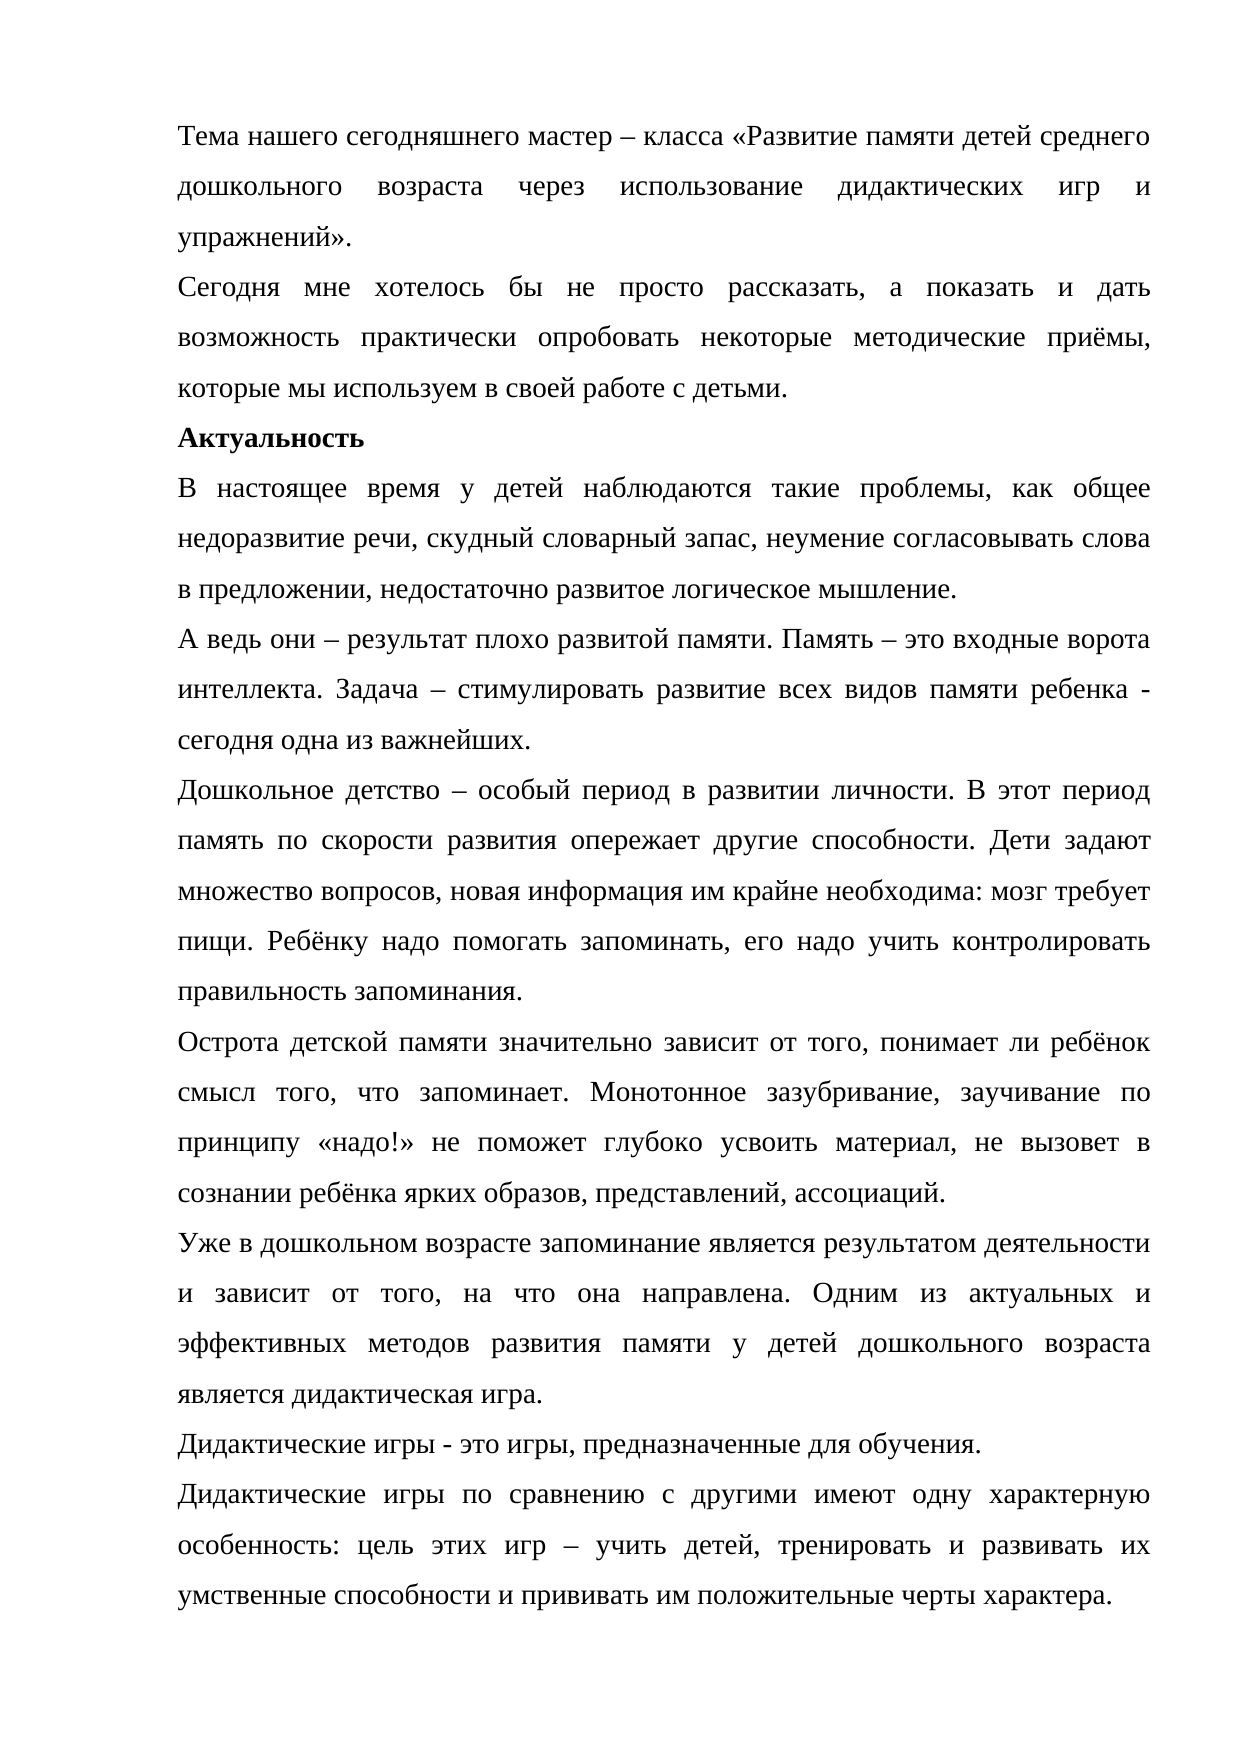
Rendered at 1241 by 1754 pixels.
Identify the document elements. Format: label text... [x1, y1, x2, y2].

text Тема нашего сегодняшнего мастер – класса «Развитие памяти детей среднего дошкольного возраста через использование дидактических игр и упражнений». [177, 118, 1152, 252]
text Уже в дошкольном возрасте запоминание является результатом деятельности и зависит от того, на что она направлена. Одним из актуальных и эффективных методов развития памяти у детей дошкольного возраста является дидактическая игра. [177, 1225, 1152, 1409]
text В настоящее время у детей наблюдаются такие проблемы, как общее недоразвитие речи, скудный словарный запас, неумение согласовывать слова в предложении, недостаточно развитое логическое мышление. [177, 470, 1152, 604]
text Дошкольное детство – особый период в развитии личности. В этот период память по скорости развития опережает другие способности. Дети задают множество вопросов, новая информация им крайне необходима: мозг требует пищи. Ребёнку надо помогать запоминать, его надо учить контролировать правильность запоминания. [177, 772, 1152, 1007]
text Актуальность [177, 420, 1152, 453]
text Сегодня мне хотелось бы не просто рассказать, а показать и дать возможность практически опробовать некоторые методические приёмы, которые мы используем в своей работе с детьми. [177, 269, 1152, 403]
text Дидактические игры по сравнению с другими имеют одну характерную особенность: цель этих игр – учить детей, тренировать и развивать их умственные способности и прививать им положительные черты характера. [177, 1477, 1152, 1611]
text Острота детской памяти значительно зависит от того, понимает ли ребёнок смысл того, что запоминает. Монотонное зазубривание, заучивание по принципу «надо!» не поможет глубоко усвоить материал, не вызовет в сознании ребёнка ярких образов, представлений, ассоциаций. [177, 1024, 1152, 1208]
text Дидактические игры - это игры, предназначенные для обучения. [177, 1426, 1152, 1460]
text А ведь они – результат плохо развитой памяти. Память – это входные ворота интеллекта. Задача – стимулировать развитие всех видов памяти ребенка - сегодня одна из важнейших. [177, 621, 1152, 755]
